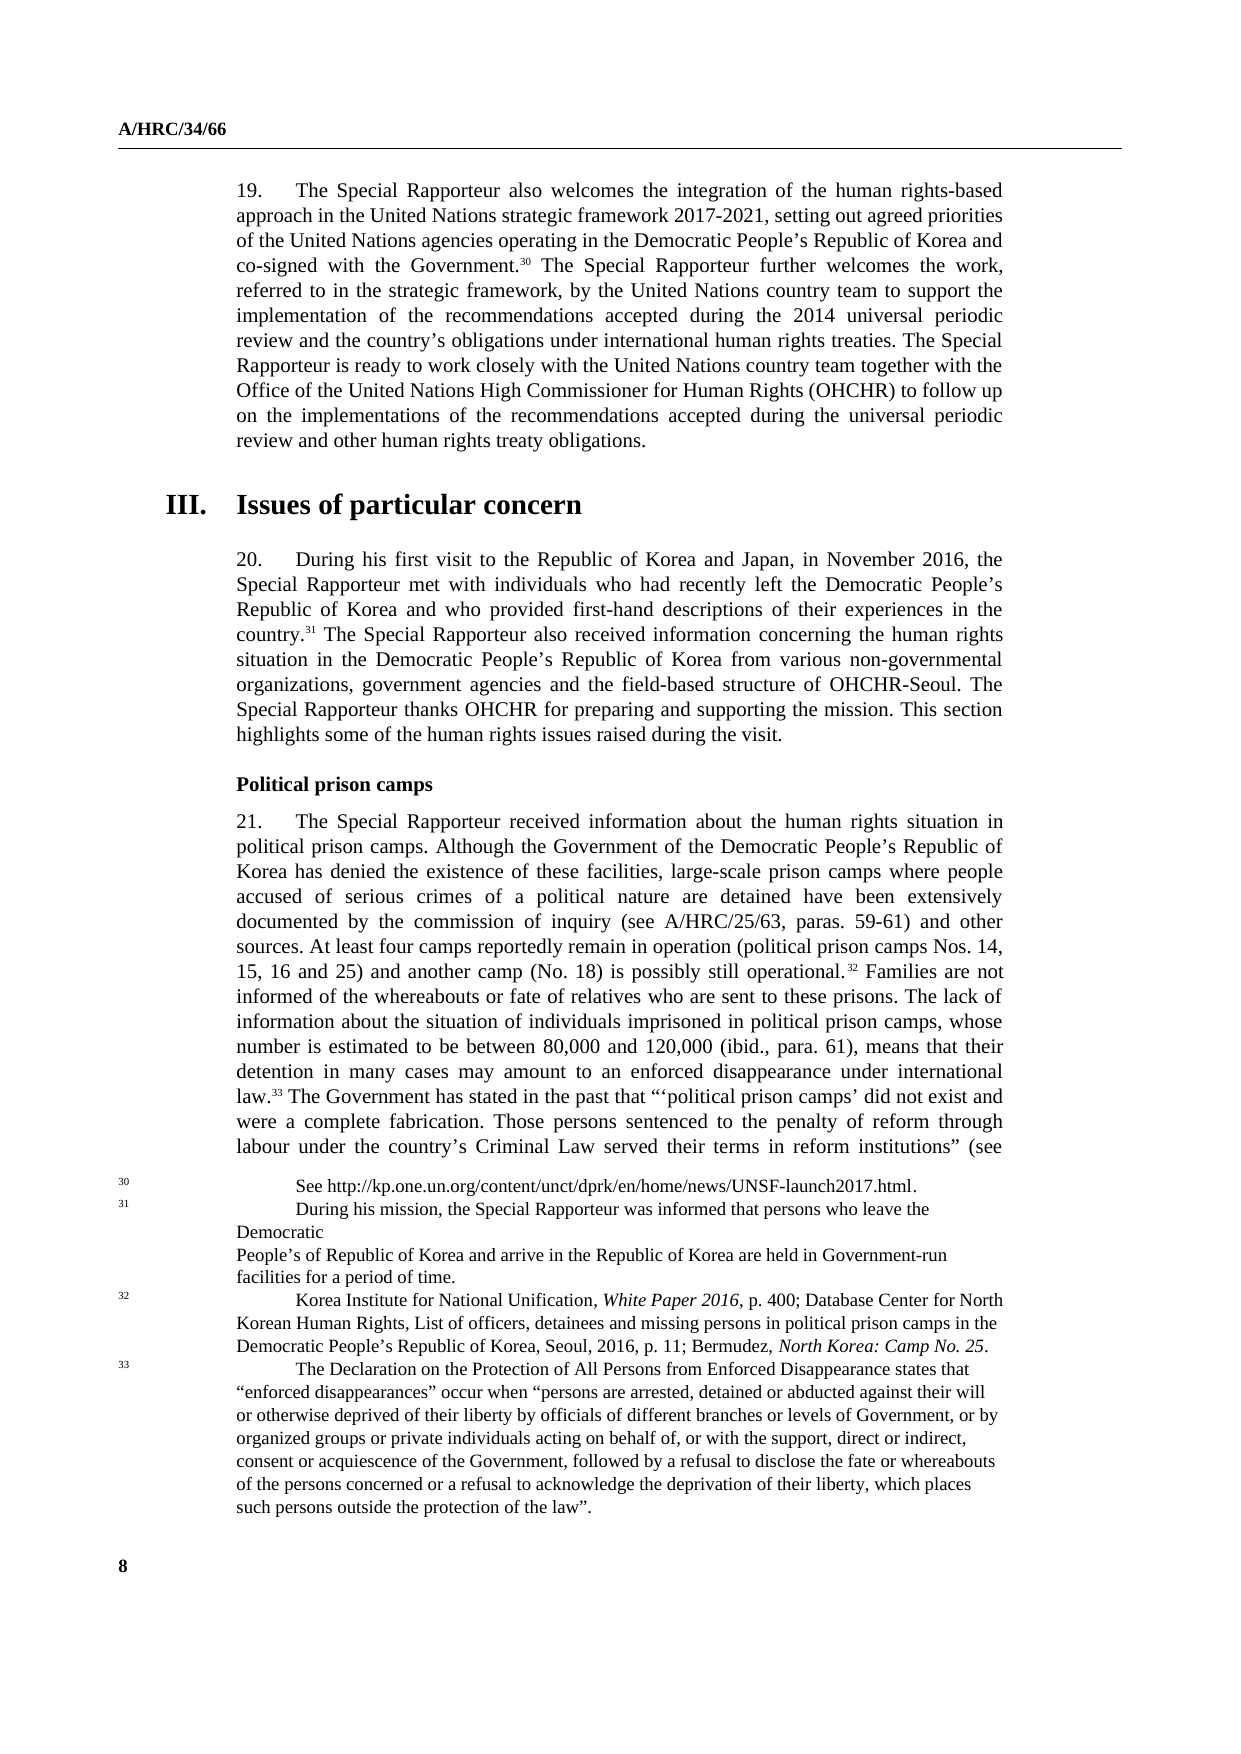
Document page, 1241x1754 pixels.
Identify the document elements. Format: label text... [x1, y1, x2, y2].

text 19. The Special Rapporteur also welcomes the integration of the human rights-based approach in the United Nations strategic framework 2017-2021, setting out agreed priorities of the United Nations agencies operating in the Democratic People’s Republic of Korea and co-signed with the Government. The Special Rapporteur further welcomes the work, referred to in the strategic framework, by the United Nations country team to support the implementation of the recommendations accepted during the 2014 universal periodic review and the country’s obligations under international human rights treaties. The Special Rapporteur is ready to work closely with the United Nations country team together with the Office of the United Nations High Commissioner for Human Rights (OHCHR) to follow up on the implementations of the recommendations accepted during the universal periodic review and other human rights treaty obligations. [236, 177, 1004, 452]
text III. Issues of particular concern [118, 490, 1004, 521]
text 20. During his first visit to the Republic of Korea and Japan, in November 2016, the Special Rapporteur met with individuals who had recently left the Democratic People’s Republic of Korea and who provided first-hand descriptions of their experiences in the country. The Special Rapporteur also received information concerning the human rights situation in the Democratic People’s Republic of Korea from various non-governmental organizations, government agencies and the field-based structure of OHCHR-Seoul. The Special Rapporteur thanks OHCHR for preparing and supporting the mission. This section highlights some of the human rights issues raised during the visit. [236, 546, 1004, 746]
text 21. The Special Rapporteur received information about the human rights situation in political prison camps. Although the Government of the Democratic People’s Republic of Korea has denied the existence of these facilities, large-scale prison camps where people accused of serious crimes of a political nature are detained have been extensively documented by the commission of inquiry (see A/HRC/25/63, paras. 59-61) and other sources. At least four camps reportedly remain in operation (political prison camps Nos. 14, 15, 16 and 25) and another camp (No. 18) is possibly still operational. Families are not informed of the whereabouts or fate of relatives who are sent to these prisons. The lack of information about the situation of individuals imprisoned in political prison camps, whose number is estimated to be between 80,000 and 120,000 (ibid., para. 61), means that their detention in many cases may amount to an enforced disappearance under international law. The Government has stated in the past that “‘political prison camps’ did not exist and were a complete fabrication. Those persons sentenced to the penalty of reform through labour under the country’s Criminal Law served their terms in reform institutions” (see A/HRC/27/10, para. 60). The Special Rapporteur stresses the importance of access to these “reform institutions” by United Nations human rights mechanisms and relevant international civil society organizations. He also emphasizes the need to receive substantive information from the Government on the number, structure and conditions of detention in these prison camps. It is imperative that new strategies to tackle this very serious and alarming human rights issue be elaborated and implemented. [236, 808, 1004, 1158]
text Political prison camps [118, 771, 1004, 796]
